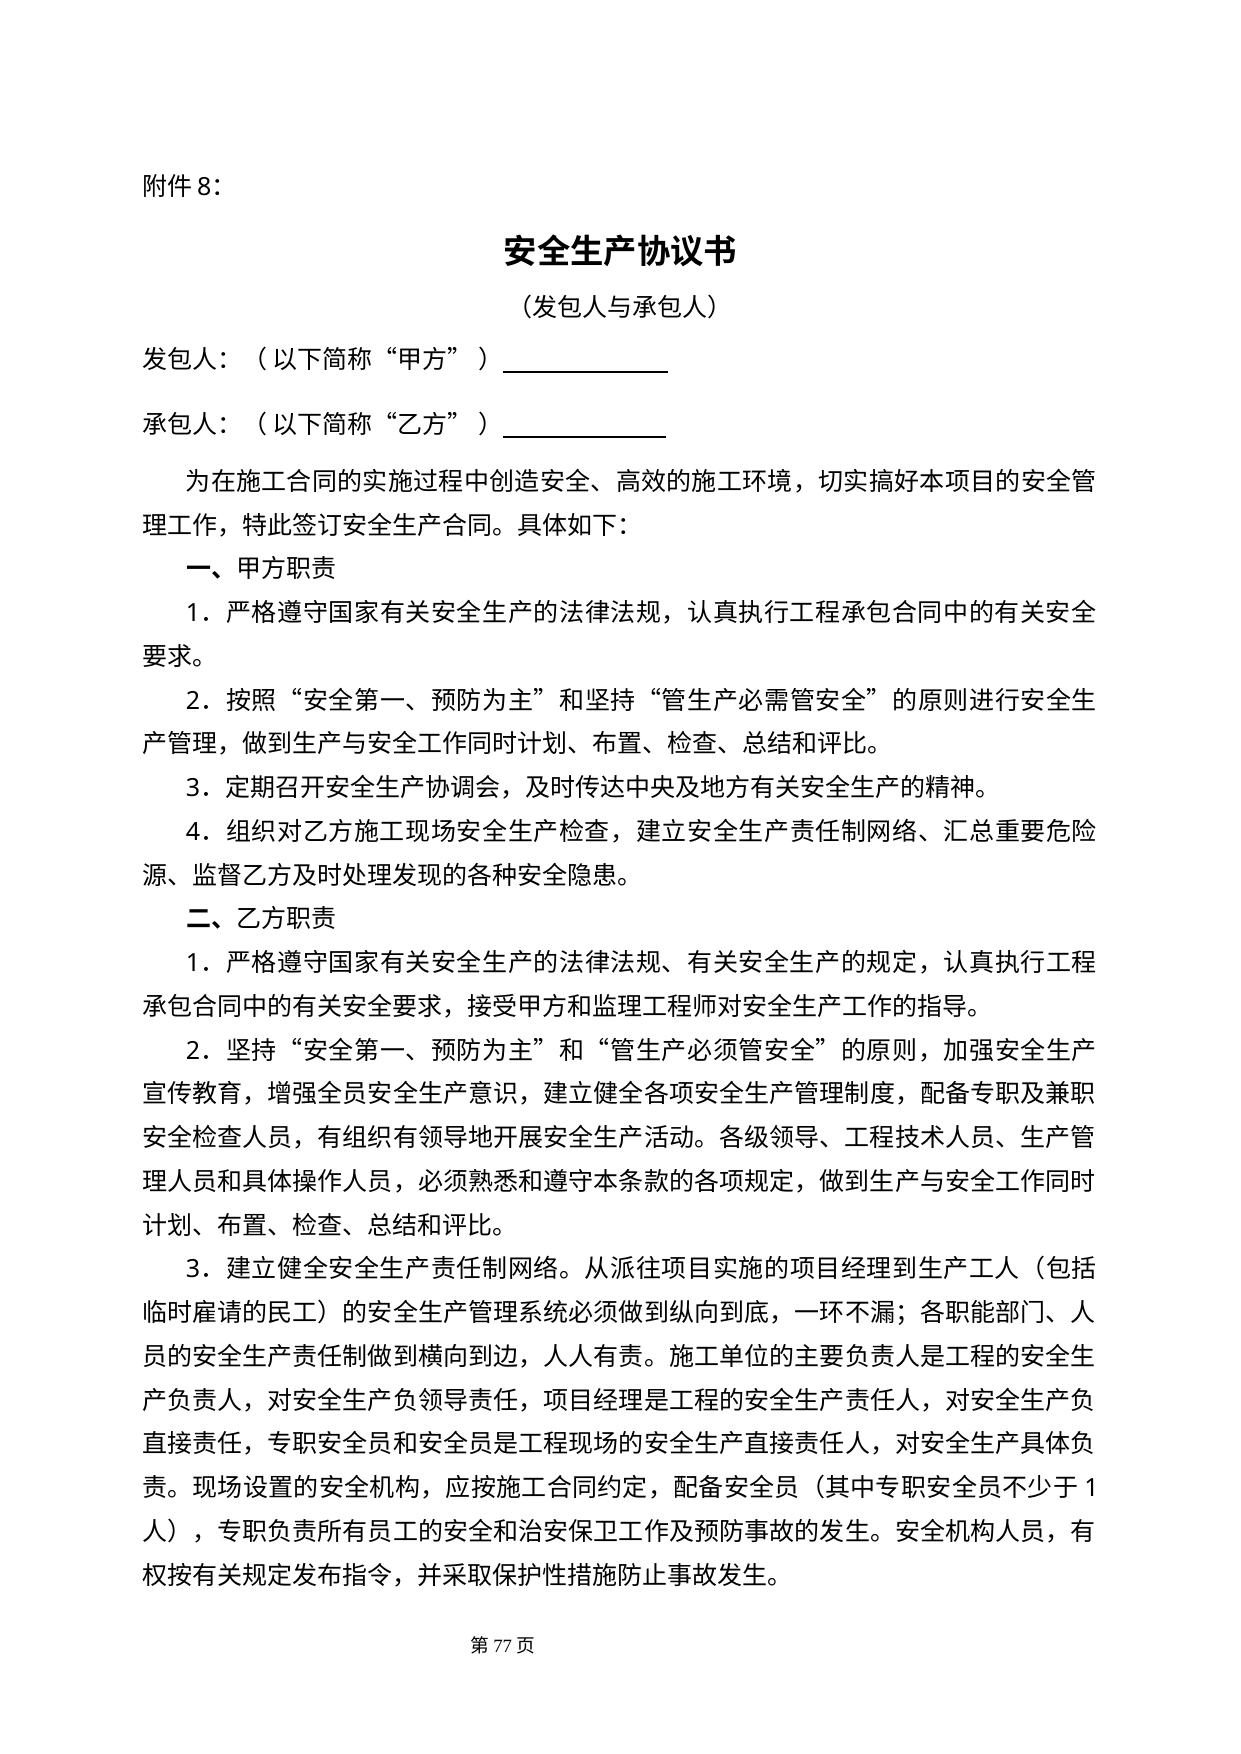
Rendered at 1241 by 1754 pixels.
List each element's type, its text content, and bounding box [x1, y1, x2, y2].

text 承包人：（ 以下简称“乙方” ） [142, 390, 1098, 455]
text 4．组织对乙方施工现场安全生产检查，建立安全生产责任制网络、汇总重要危险源、监督乙方及时处理发现的各种安全隐患。 [142, 805, 1098, 893]
text 二、乙方职责 [142, 893, 1098, 937]
text 附件8： [142, 152, 1098, 217]
text 3．定期召开安全生产协调会，及时传达中央及地方有关安全生产的精神。 [142, 762, 1098, 805]
text 为在施工合同的实施过程中创造安全、高效的施工环境，切实搞好本项目的安全管理工作，特此签订安全生产合同。具体如下： [142, 455, 1098, 543]
text 一、甲方职责 [142, 543, 1098, 587]
text 3．建立健全安全生产责任制网络。从派往项目实施的项目经理到生产工人（包括临时雇请的民工）的安全生产管理系统必须做到纵向到底，一环不漏；各职能部门、人员的安全生产责任制做到横向到边，人人有责。施工单位的主要负责人是工程的安全生产负责人，对安全生产负领导责任，项目经理是工程的安全生产责任人，对安全生产负直接责任，专职安全员和安全员是工程现场的安全生产直接责任人，对安全生产具体负责。现场设置的安全机构，应按施工合同约定，配备安全员（其中专职安全员不少于1人），专职负责所有员工的安全和治安保卫工作及预防事故的发生。安全机构人员，有权按有关规定发布指令，并采取保护性措施防止事故发生。 [142, 1243, 1098, 1593]
text 发包人：（ 以下简称“甲方” ） [142, 325, 1098, 390]
text （发包人与承包人） [142, 282, 1098, 325]
text 2．按照“安全第一、预防为主”和坚持“管生产必需管安全”的原则进行安全生产管理，做到生产与安全工作同时计划、布置、检查、总结和评比。 [142, 674, 1098, 762]
text 2．坚持“安全第一、预防为主”和“管生产必须管安全”的原则，加强安全生产宣传教育，增强全员安全生产意识，建立健全各项安全生产管理制度，配备专职及兼职安全检查人员，有组织有领导地开展安全生产活动。各级领导、工程技术人员、生产管理人员和具体操作人员，必须熟悉和遵守本条款的各项规定，做到生产与安全工作同时计划、布置、检查、总结和评比。 [142, 1024, 1098, 1243]
text 1．严格遵守国家有关安全生产的法律法规，认真执行工程承包合同中的有关安全要求。 [142, 587, 1098, 674]
text 安全生产协议书 [142, 217, 1098, 282]
text 1．严格遵守国家有关安全生产的法律法规、有关安全生产的规定，认真执行工程承包合同中的有关安全要求，接受甲方和监理工程师对安全生产工作的指导。 [142, 937, 1098, 1024]
